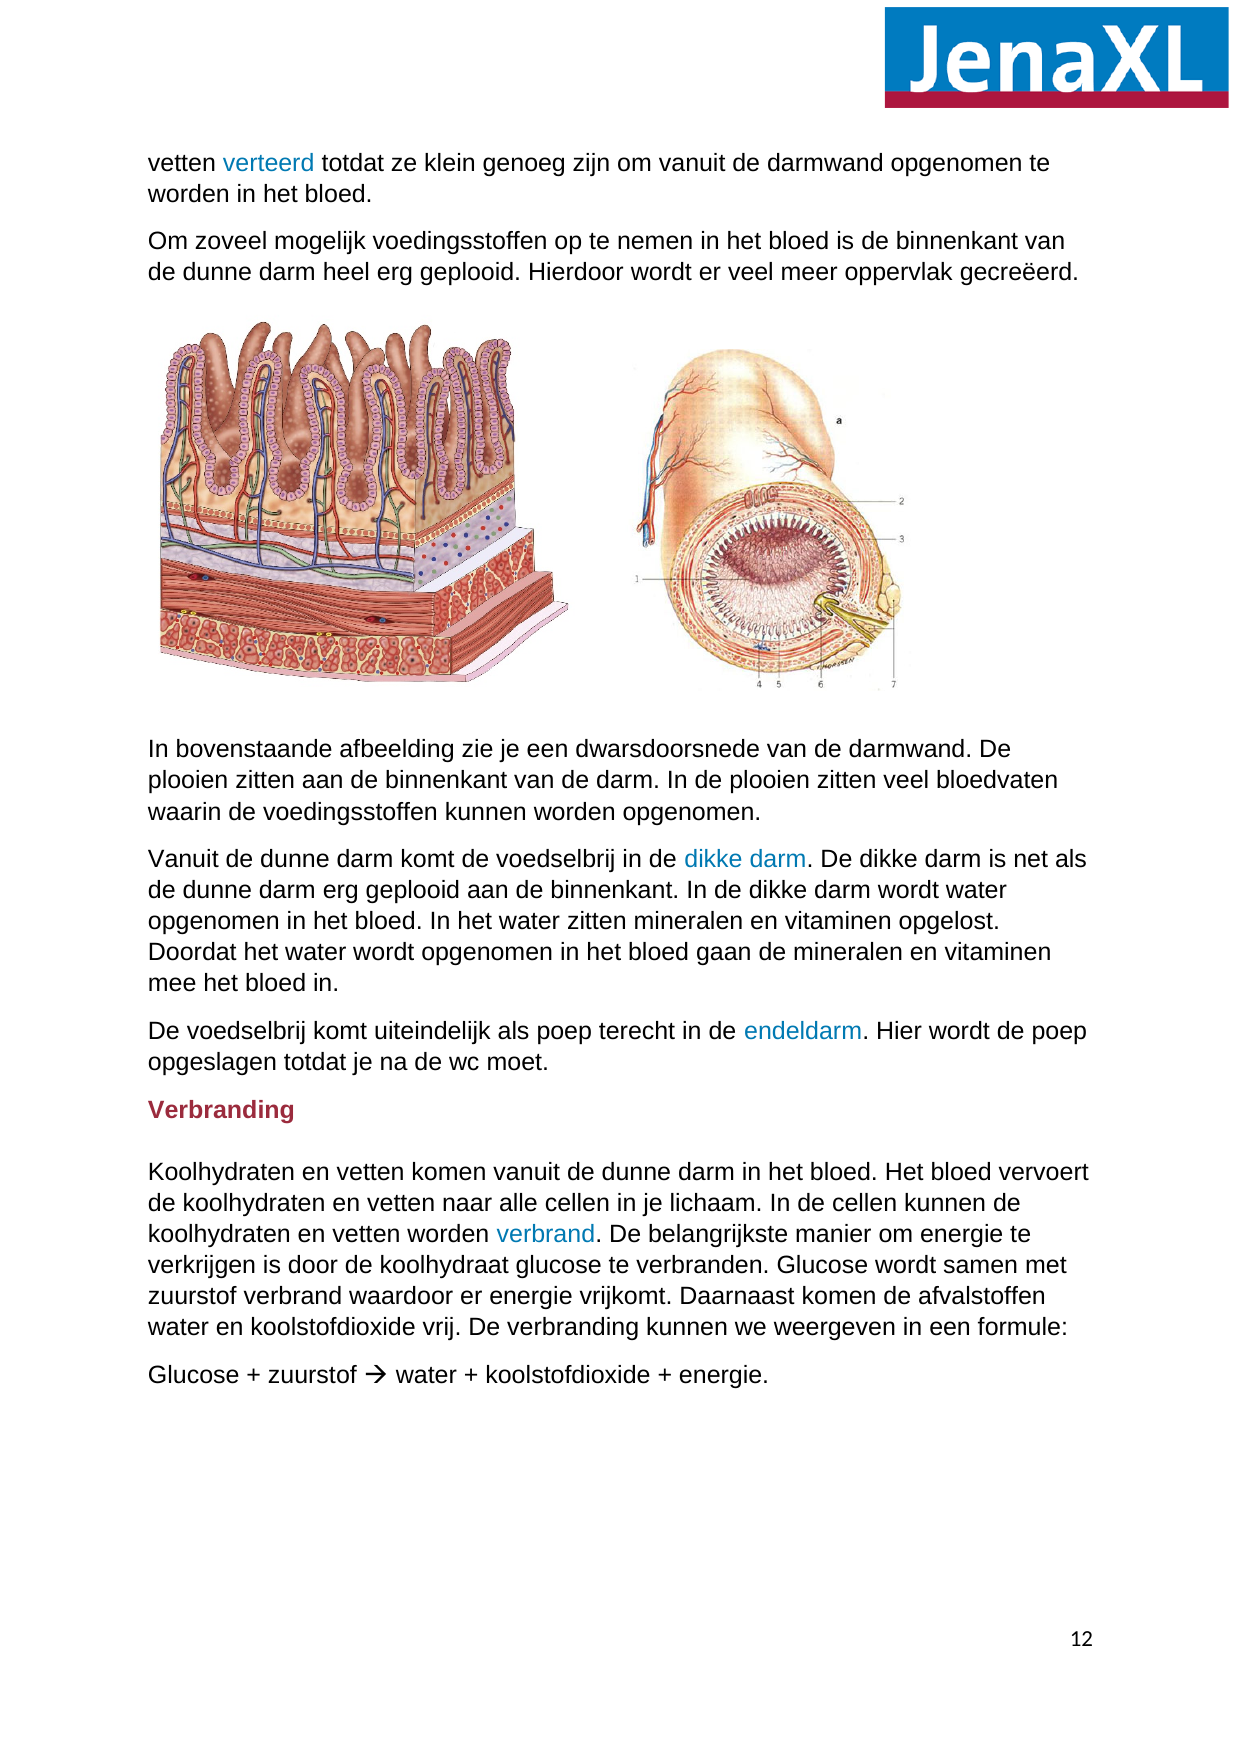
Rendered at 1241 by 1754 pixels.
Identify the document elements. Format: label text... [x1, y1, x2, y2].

text In bovenstaande afbeelding zie je een dwarsdoorsnede van de darmwand. De plooien zitten aan de binnenkant van de darm. In de plooien zitten veel bloedvaten waarin de voedingsstoffen kunnen worden opgenomen. [148, 734, 1093, 825]
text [148, 148, 1093, 207]
text Koolhydraten en vetten komen vanuit de dunne darm in het bloed. Het bloed vervoert de koolhydraten en vetten naar alle cellen in je lichaam. In de cellen kunnen de koolhydraten en vetten worden verbrand. De belangrijkste manier om energie te verkrijgen is door de koolhydraat glucose te verbranden. Glucose wordt samen met zuurstof verbrand waardoor er energie vrijkomt. Daarnaast komen de afvalstoffen water en koolstofdioxide vrij. De verbranding kunnen we weergeven in een formule: [148, 1126, 1093, 1341]
text Glucose + zuurstof water + koolstofdioxide + energie. [148, 1360, 1093, 1389]
text De voedselbrij komt uiteindelijk als poep terecht in de endeldarm. Hier wordt de poep opgeslagen totdat je na de wc moet. [148, 1016, 1093, 1076]
picture [147, 304, 585, 697]
picture [625, 349, 912, 691]
text Om zoveel mogelijk voedingsstoffen op te nemen in het bloed is de binnenkant van de dunne darm heel erg geplooid. Hierdoor wordt er veel meer oppervlak gecreëerd. [148, 226, 1093, 286]
text Vanuit de dunne darm komt de voedselbrij in de dikke darm. De dikke darm is net als de dunne darm erg geplooid aan de binnenkant. In de dikke darm wordt water opgenomen in het bloed. In het water zitten mineralen en vitaminen opgelost. Doordat het water wordt opgenomen in het bloed gaan de mineralen en vitaminen mee het bloed in. [148, 844, 1093, 997]
subtitle Verbranding [148, 1095, 1093, 1124]
picture [884, 7, 1229, 108]
